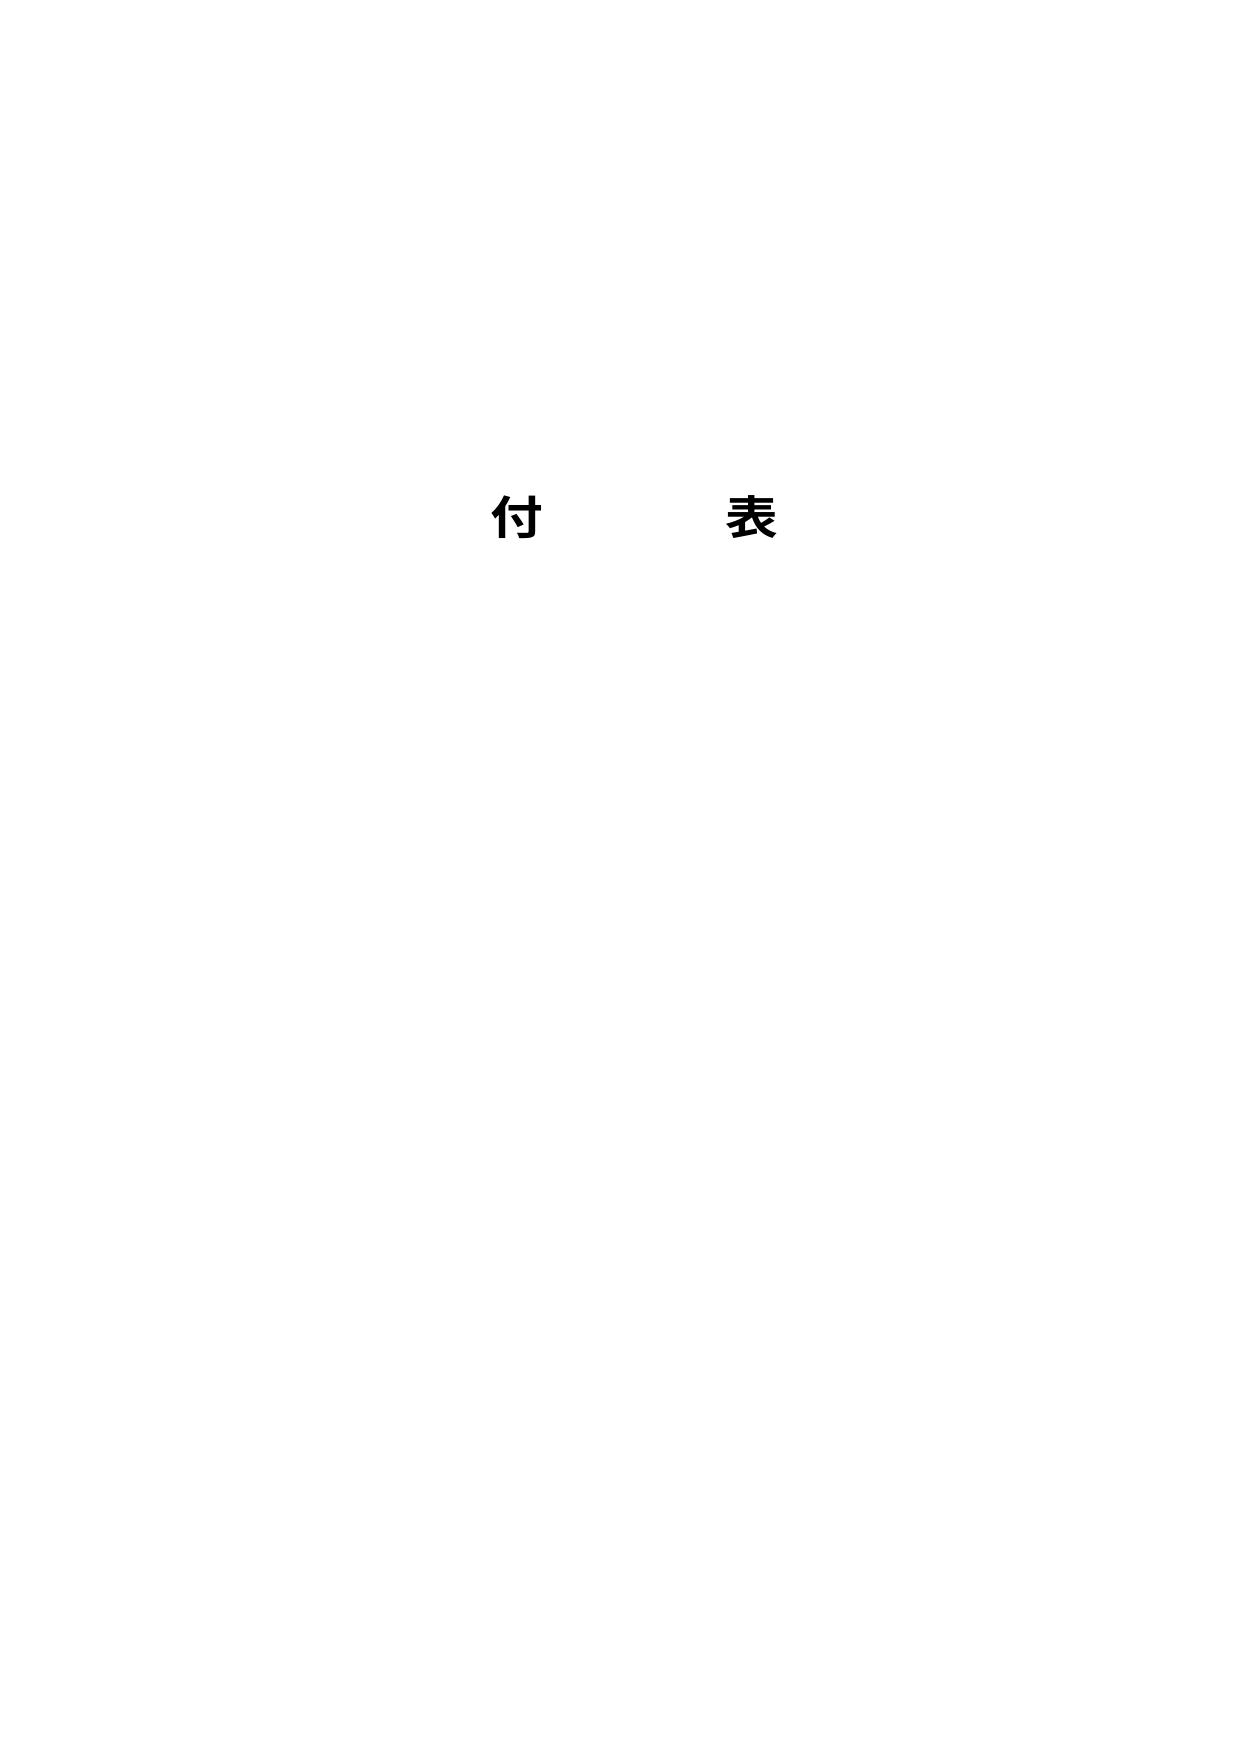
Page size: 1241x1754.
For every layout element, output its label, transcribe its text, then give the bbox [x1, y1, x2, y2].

text 付 表 [103, 484, 1165, 547]
